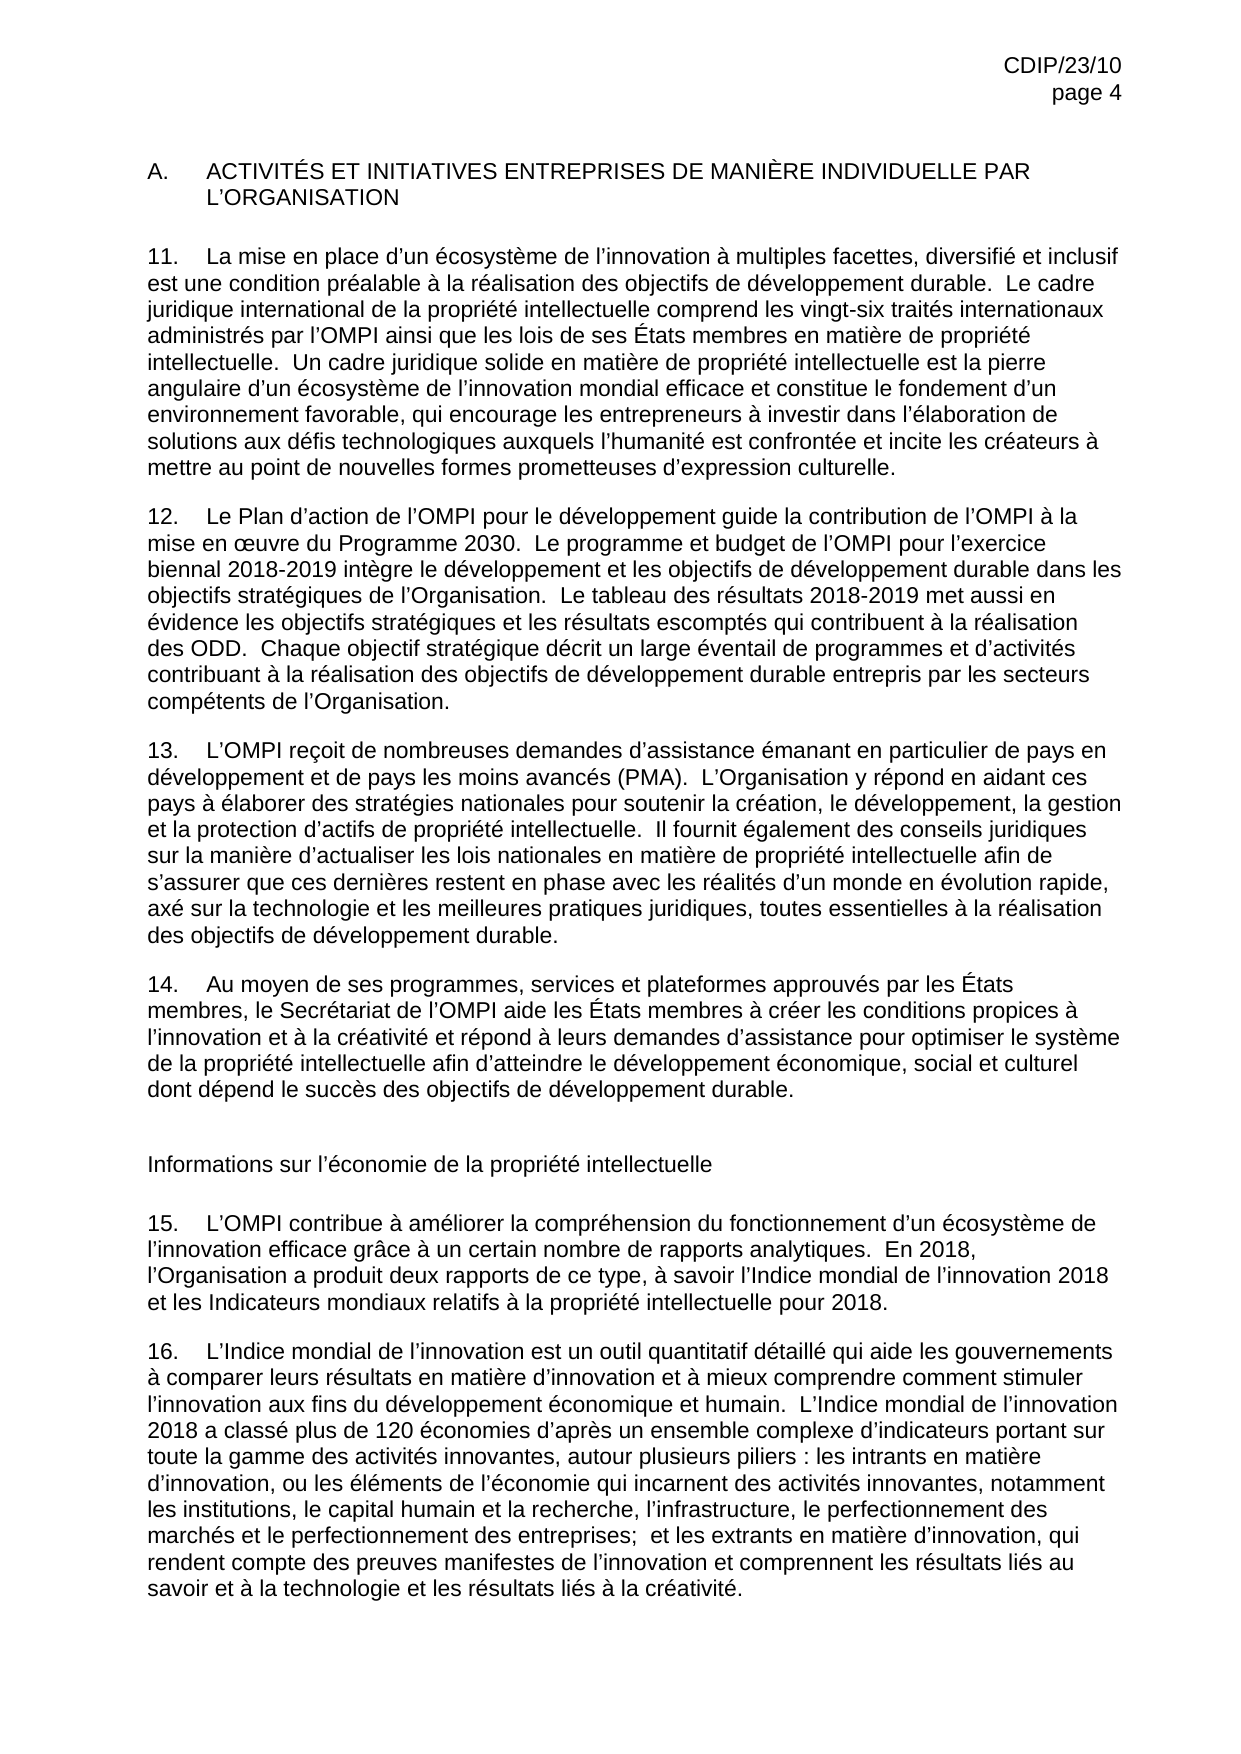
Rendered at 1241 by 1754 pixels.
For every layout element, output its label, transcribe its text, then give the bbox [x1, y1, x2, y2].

text La mise en place d’un écosystème de l’innovation à multiples facettes, diversifié et inclusif est une condition préalable à la réalisation des objectifs de développement durable. Le cadre juridique international de la propriété intellectuelle comprend les vingt-six traités internationaux administrés par l’OMPI ainsi que les lois de ses États membres en matière de propriété intellectuelle. Un cadre juridique solide en matière de propriété intellectuelle est la pierre angulaire d’un écosystème de l’innovation mondial efficace et constitue le fondement d’un environnement favorable, qui encourage les entrepreneurs à investir dans l’élaboration de solutions aux défis technologiques auxquels l’humanité est confrontée et incite les créateurs à mettre au point de nouvelles formes prometteuses d’expression culturelle. [147, 243, 1122, 480]
text Le Plan d’action de l’OMPI pour le développement guide la contribution de l’OMPI à la mise en œuvre du Programme 2030. Le programme et budget de l’OMPI pour l’exercice biennal 2018-2019 intègre le développement et les objectifs de développement durable dans les objectifs stratégiques de l’Organisation. Le tableau des résultats 2018-2019 met aussi en évidence les objectifs stratégiques et les résultats escomptés qui contribuent à la réalisation des ODD. Chaque objectif stratégique décrit un large éventail de programmes et d’activités contribuant à la réalisation des objectifs de développement durable entrepris par les secteurs compétents de l’Organisation. [147, 503, 1122, 714]
text L’OMPI reçoit de nombreuses demandes d’assistance émanant en particulier de pays en développement et de pays les moins avancés (PMA). L’Organisation y répond en aidant ces pays à élaborer des stratégies nationales pour soutenir la création, le développement, la gestion et la protection d’actifs de propriété intellectuelle. Il fournit également des conseils juridiques sur la manière d’actualiser les lois nationales en matière de propriété intellectuelle afin de s’assurer que ces dernières restent en phase avec les réalités d’un monde en évolution rapide, axé sur la technologie et les meilleures pratiques juridiques, toutes essentielles à la réalisation des objectifs de développement durable. [147, 737, 1122, 948]
text L’OMPI contribue à améliorer la compréhension du fonctionnement d’un écosystème de l’innovation efficace grâce à un certain nombre de rapports analytiques. En 2018, l’Organisation a produit deux rapports de ce type, à savoir l’Indice mondial de l’innovation 2018 et les Indicateurs mondiaux relatifs à la propriété intellectuelle pour 2018. [147, 1209, 1122, 1315]
subtitle A. Activités et initiatives entreprises de manière individuelle par l’Organisation [147, 158, 1122, 211]
text Au moyen de ses programmes, services et plateformes approuvés par les États membres, le Secrétariat de l’OMPI aide les États membres à créer les conditions propices à l’innovation et à la créativité et répond à leurs demandes d’assistance pour optimiser le système de la propriété intellectuelle afin d’atteindre le développement économique, social et culturel dont dépend le succès des objectifs de développement durable. [147, 971, 1122, 1103]
subtitle Informations sur l’économie de la propriété intellectuelle [147, 1151, 1122, 1177]
text L’Indice mondial de l’innovation est un outil quantitatif détaillé qui aide les gouvernements à comparer leurs résultats en matière d’innovation et à mieux comprendre comment stimuler l’innovation aux fins du développement économique et humain. L’Indice mondial de l’innovation 2018 a classé plus de 120 économies d’après un ensemble complexe d’indicateurs portant sur toute la gamme des activités innovantes, autour plusieurs piliers : les intrants en matière d’innovation, ou les éléments de l’économie qui incarnent des activités innovantes, notamment les institutions, le capital humain et la recherche, l’infrastructure, le perfectionnement des marchés et le perfectionnement des entreprises; et les extrants en matière d’innovation, qui rendent compte des preuves manifestes de l’innovation et comprennent les résultats liés au savoir et à la technologie et les résultats liés à la créativité. [147, 1338, 1122, 1601]
